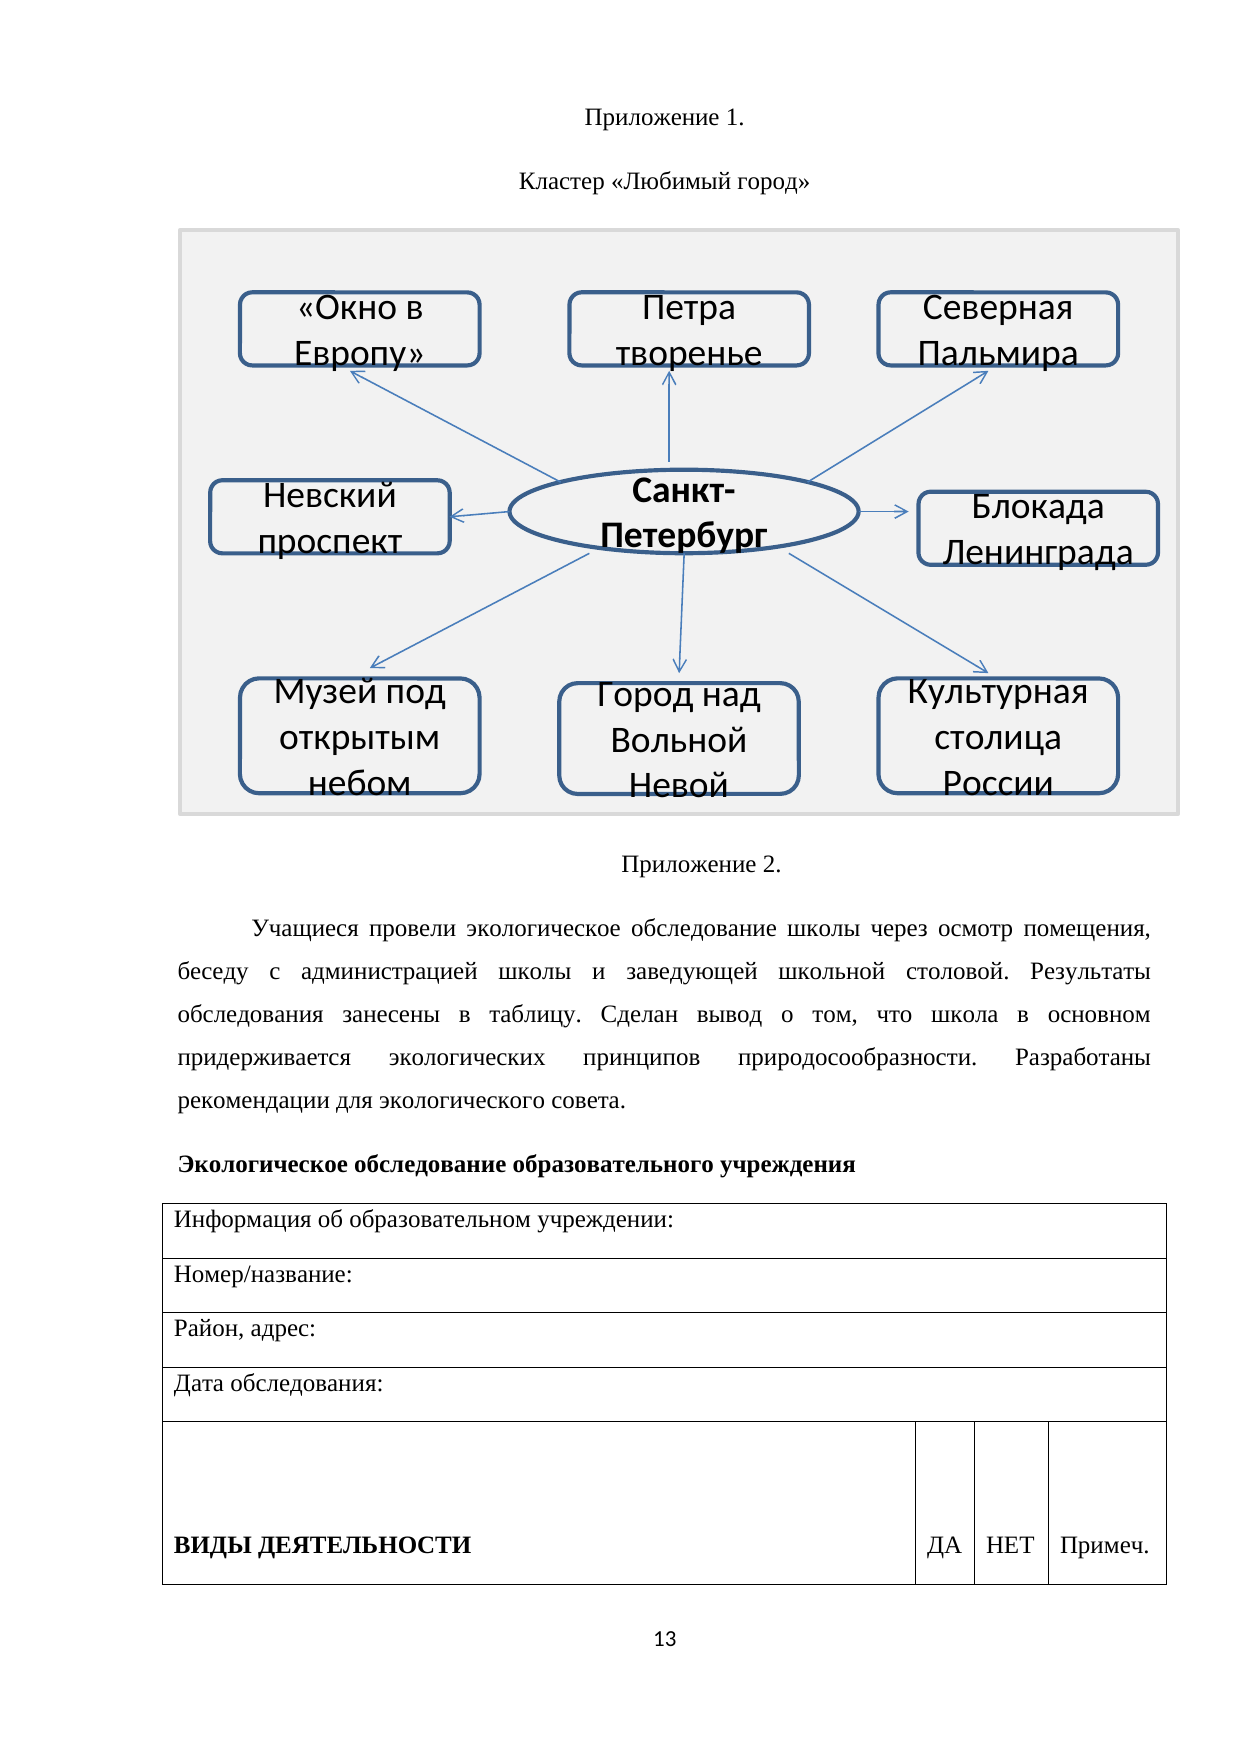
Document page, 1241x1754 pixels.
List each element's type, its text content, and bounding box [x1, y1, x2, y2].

table_cell Номер/название: [163, 1259, 1166, 1312]
table_header Информация об образовательном учреждении: [163, 1204, 1166, 1258]
text Приложение 1. [177, 102, 1152, 131]
table_cell Примеч. [1049, 1422, 1166, 1583]
table_cell Район, адрес: [163, 1313, 1166, 1367]
table_cell Дата обследования: [163, 1368, 1166, 1421]
text Учащиеся провели экологическое обследование школы через осмотр помещения, беседу с администрацией школы и заведующей школьной столовой. Результаты обследования занесены в таблицу. Сделан вывод о том, что школа в основном придерживается экологических принципов природосообразности. Разработаны рекомендации для экологического совета. [177, 913, 1152, 1114]
text Кластер «Любимый город» [177, 166, 1152, 194]
text Экологическое обследование образовательного учреждения [177, 1149, 1152, 1178]
text Приложение 2. [177, 849, 1152, 878]
table_cell НЕТ [975, 1422, 1048, 1583]
table_cell ВИДЫ ДЕЯТЕЛЬНОСТИ [163, 1422, 915, 1583]
table_cell ДА [916, 1422, 974, 1583]
